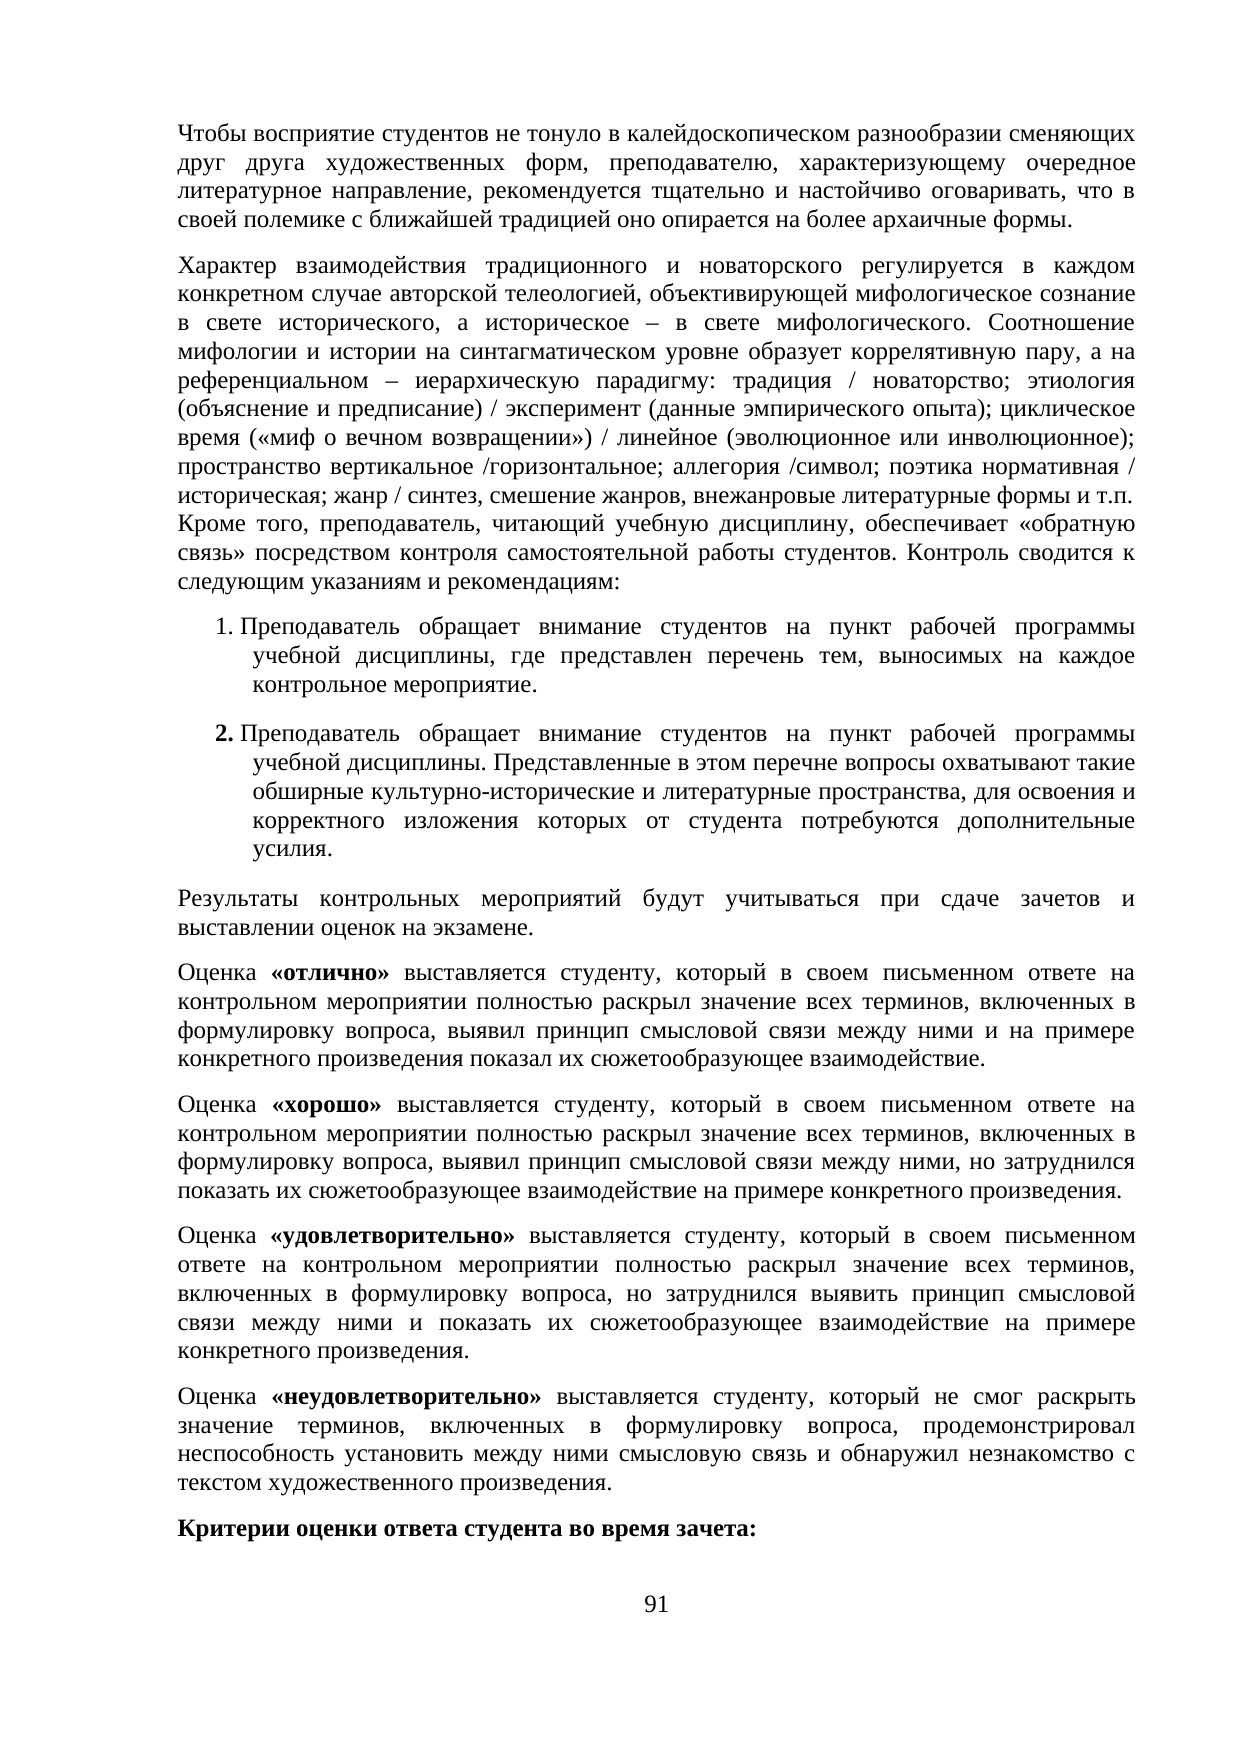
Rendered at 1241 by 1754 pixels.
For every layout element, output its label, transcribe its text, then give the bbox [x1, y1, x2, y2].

text Оценка «удовлетворительно» выставляется студенту, который в своем письменном ответе на контрольном мероприятии полностью раскрыл значение всех терминов, включенных в формулировку вопроса, но затруднился выявить принцип смысловой связи между ними и показать их сюжетообразующее взаимодействие на примере конкретного произведения. [177, 1221, 1136, 1364]
list Преподаватель обращает внимание студентов на пункт рабочей программы учебной дисциплины, где представлен перечень тем, выносимых на каждое контрольное мероприятие. [215, 611, 1136, 698]
text Кроме того, преподаватель, читающий учебную дисциплину, обеспечивает «обратную связь» посредством контроля самостоятельной работы студентов. Контроль сводится к следующим указаниям и рекомендациям: [177, 508, 1136, 595]
text Оценка «отлично» выставляется студенту, который в своем письменном ответе на контрольном мероприятии полностью раскрыл значение всех терминов, включенных в формулировку вопроса, выявил принцип смысловой связи между ними и на примере конкретного произведения показал их сюжетообразующее взаимодействие. [177, 957, 1136, 1072]
text Чтобы восприятие студентов не тонуло в калейдоскопическом разнообразии сменяющих друг друга художественных форм, преподавателю, характеризующему очередное литературное направление, рекомендуется тщательно и настойчиво оговаривать, что в своей полемике с ближайшей традицией оно опирается на более архаичные формы. [177, 118, 1136, 233]
text Оценка «хорошо» выставляется студенту, который в своем письменном ответе на контрольном мероприятии полностью раскрыл значение всех терминов, включенных в формулировку вопроса, выявил принцип смысловой связи между ними, но затруднился показать их сюжетообразующее взаимодействие на примере конкретного произведения. [177, 1089, 1136, 1204]
text Оценка «неудовлетворительно» выставляется студенту, который не смог раскрыть значение терминов, включенных в формулировку вопроса, продемонстрировал неспособность установить между ними смысловую связь и обнаружил незнакомство с текстом художественного произведения. [177, 1381, 1136, 1496]
text Характер взаимодействия традиционного и новаторского регулируется в каждом конкретном случае авторской телеологией, объективирующей мифологическое сознание в свете исторического, а историческое – в свете мифологического. Соотношение мифологии и истории на синтагматическом уровне образует коррелятивную пару, а на референциальном – иерархическую парадигму: традиция / новаторство; этиология (объяснение и предписание) / эксперимент (данные эмпирического опыта); циклическое время («миф о вечном возвращении») / линейное (эволюционное или инволюционное); пространство вертикальное /горизонтальное; аллегория /символ; поэтика нормативная / историческая; жанр / синтез, смешение жанров, внежанровые литературные формы и т.п. [177, 250, 1136, 508]
text Результаты контрольных мероприятий будут учитываться при сдаче зачетов и выставлении оценок на экзамене. [177, 883, 1136, 941]
list Преподаватель обращает внимание студентов на пункт рабочей программы учебной дисциплины. Представленные в этом перечне вопросы охватывают такие обширные культурно-исторические и литературные пространства, для освоения и корректного изложения которых от студента потребуются дополнительные усилия. [215, 718, 1136, 862]
text Критерии оценки ответа студента во время зачета: [177, 1513, 1136, 1541]
